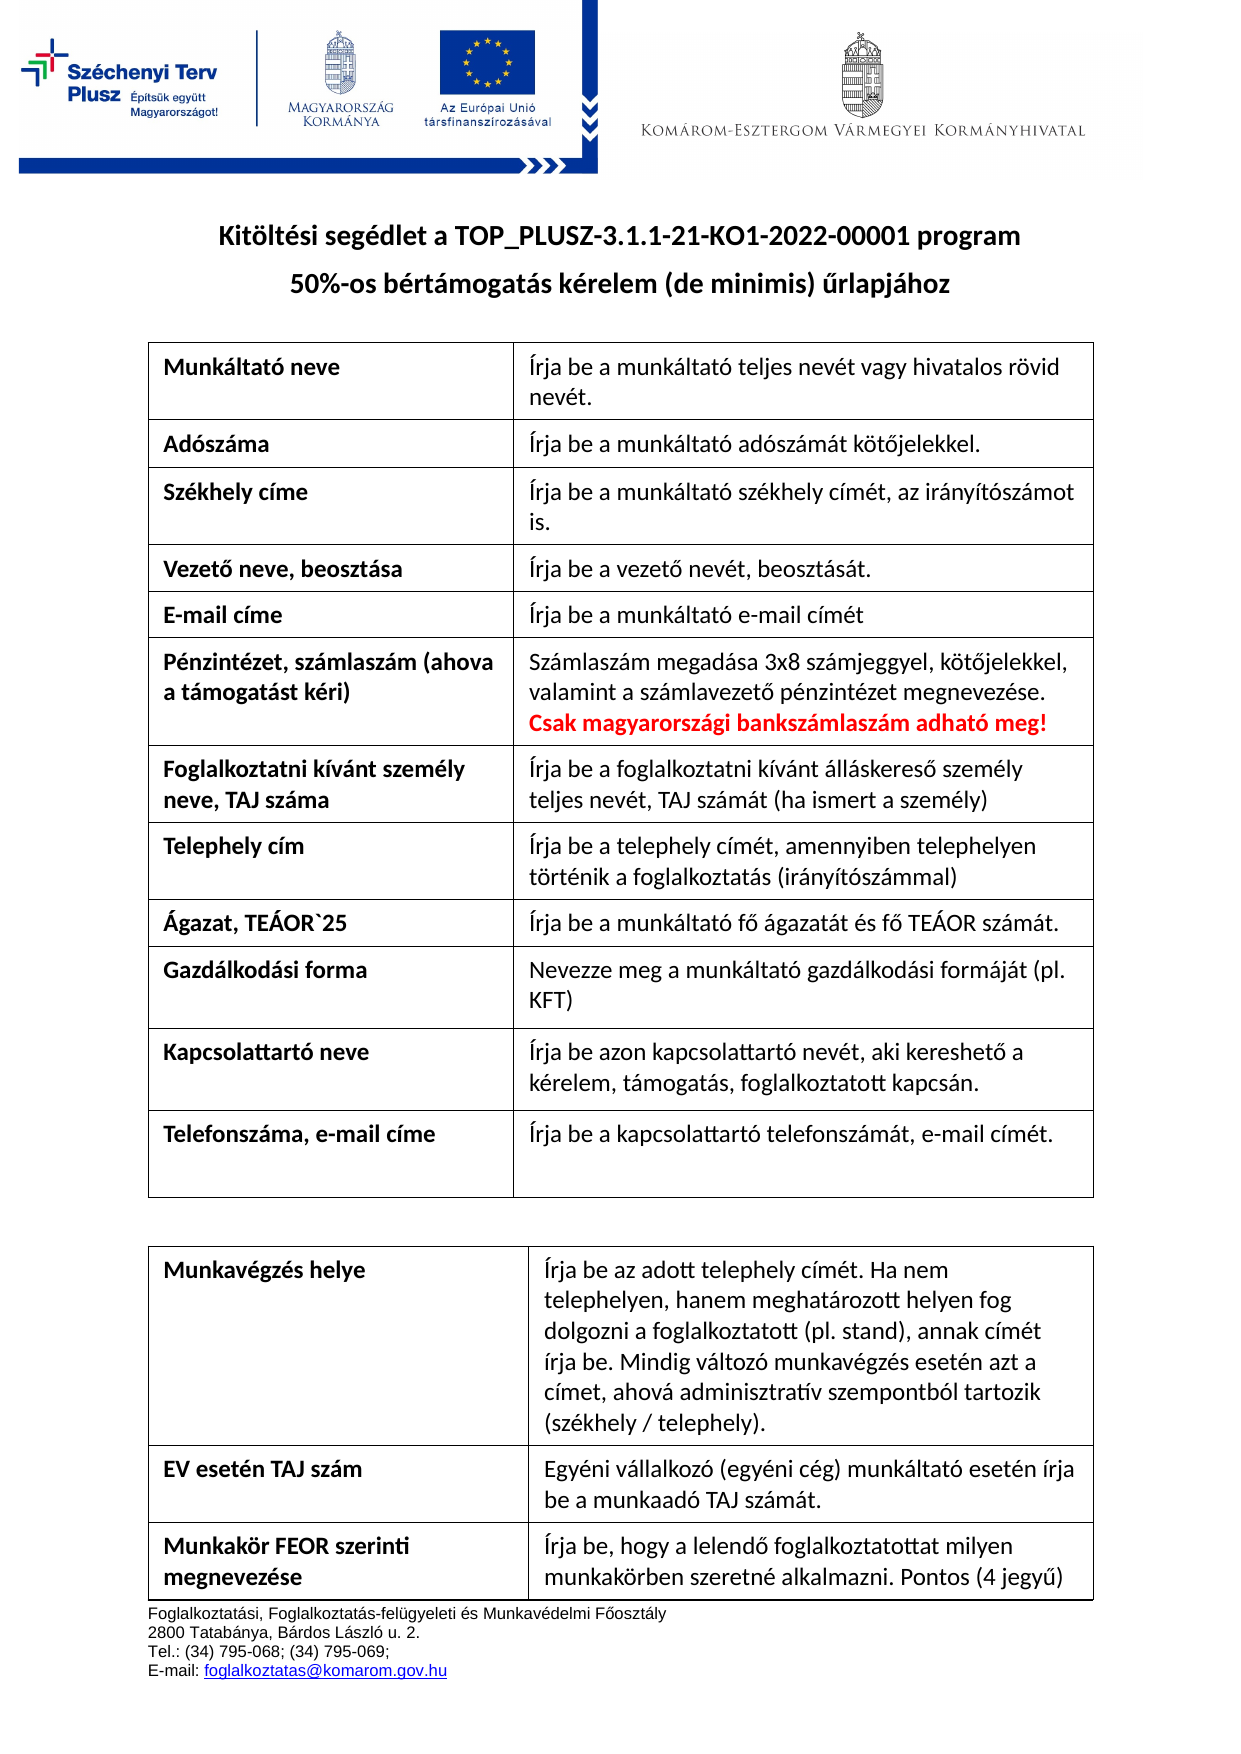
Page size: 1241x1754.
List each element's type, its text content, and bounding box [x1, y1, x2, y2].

table_cell Vezető neve, beosztása [149, 545, 513, 591]
table_cell Munkakör FEOR szerinti megnevezése [149, 1523, 528, 1599]
table_cell Nevezze meg a munkáltató gazdálkodási formáját (pl. KFT) [514, 947, 1093, 1028]
text 50%-os bértámogatás kérelem (de minimis) űrlapjához [148, 265, 1093, 301]
table_cell Írja be a munkáltató adószámát kötőjelekkel. [514, 420, 1093, 467]
table_cell Írja be a foglalkoztatni kívánt álláskereső személy teljes nevét, TAJ számát (ha ismert a személy) [514, 746, 1093, 822]
picture [18, 0, 1143, 180]
table_cell Számlaszám megadása 3x8 számjeggyel, kötőjelekkel, valamint a számlavezető pénzintézet megnevezése. Csak magyarországi bankszámlaszám adható meg! [514, 638, 1093, 745]
table_cell E-mail címe [149, 592, 513, 637]
table_cell Telephely cím [149, 823, 513, 899]
table_header Munkavégzés helye [149, 1247, 528, 1445]
table_cell Foglalkoztatni kívánt személy neve, TAJ száma [149, 746, 513, 822]
table_cell Írja be a vezető nevét, beosztását. [514, 545, 1093, 591]
table_cell Írja be a munkáltató fő ágazatát és fő TEÁOR számát. [514, 900, 1093, 946]
table_cell Adószáma [149, 420, 513, 467]
table_cell Írja be a kapcsolattartó telefonszámát, e-mail címét. [514, 1111, 1093, 1197]
table_cell Ágazat, TEÁOR`25 [149, 900, 513, 946]
table_header Írja be az adott telephely címét. Ha nem telephelyen, hanem meghatározott helyen fog dolgozni a foglalkoztatott (pl. stand), annak címét írja be. Mindig változó munkavégzés esetén azt a címet, ahová adminisztratív szempontból tartozik (székhely / telephely). [529, 1247, 1093, 1445]
table_header Munkáltató neve [149, 343, 513, 419]
table_cell Pénzintézet, számlaszám (ahova a támogatást kéri) [149, 638, 513, 745]
table_header Írja be a munkáltató teljes nevét vagy hivatalos rövid nevét. [514, 343, 1093, 419]
table_cell Kapcsolattartó neve [149, 1029, 513, 1110]
table_cell Egyéni vállalkozó (egyéni cég) munkáltató esetén írja be a munkaadó TAJ számát. [529, 1446, 1093, 1522]
table_cell Gazdálkodási forma [149, 947, 513, 1028]
table_cell Írja be a munkáltató székhely címét, az irányítószámot is. [514, 468, 1093, 544]
table_cell Írja be a telephely címét, amennyiben telephelyen történik a foglalkoztatás (irányítószámmal) [514, 823, 1093, 899]
text Kitöltési segédlet a TOP_PLUSZ-3.1.1-21-KO1-2022-00001 program [148, 217, 1093, 253]
table_cell Székhely címe [149, 468, 513, 544]
table_cell Telefonszáma, e-mail címe [149, 1111, 513, 1197]
table_cell EV esetén TAJ szám [149, 1446, 528, 1522]
table_cell Írja be azon kapcsolattartó nevét, aki kereshető a kérelem, támogatás, foglalkoztatott kapcsán. [514, 1029, 1093, 1110]
table_cell Írja be a munkáltató e-mail címét [514, 592, 1093, 637]
